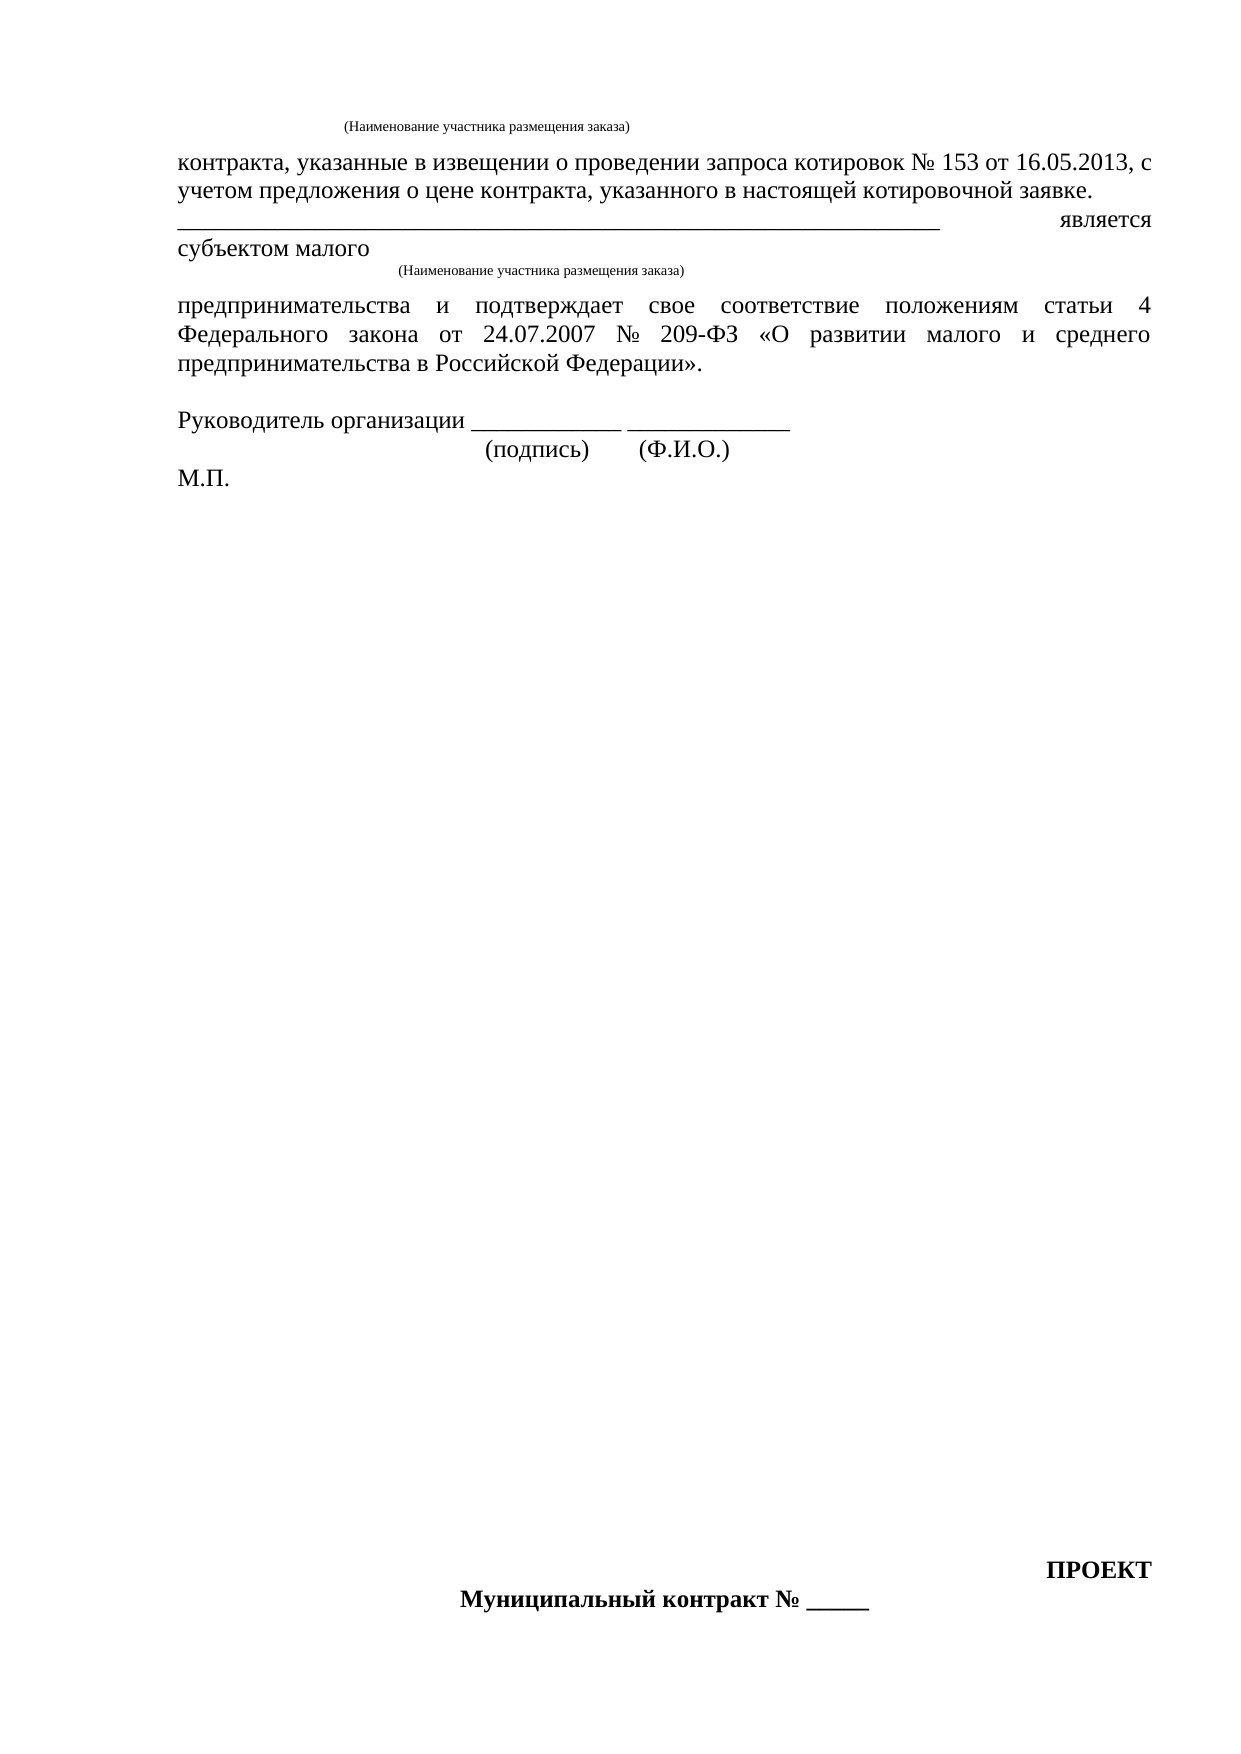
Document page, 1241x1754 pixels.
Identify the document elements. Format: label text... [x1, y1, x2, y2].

text Муниципальный контракт № _____ [177, 1584, 1152, 1613]
text _____________________________________________________________ является субъектом малого [177, 204, 1152, 262]
text предпринимательства и подтверждает свое соответствие положениям статьи 4 Федерального закона от 24.07.2007 № 209-ФЗ «О развитии малого и среднего предпринимательства в Российской Федерации». [177, 291, 1152, 377]
text контракта, указанные в извещении о проведении запроса котировок № 153 от 16.05.2013, с учетом предложения о цене контракта, указанного в настоящей котировочной заявке. [177, 147, 1152, 204]
text (подпись) (Ф.И.О.) [177, 434, 1152, 463]
text ПРОЕКТ [177, 1556, 1152, 1584]
text Руководитель организации ____________ _____________ [177, 406, 1152, 434]
text М.П. [177, 463, 1152, 492]
text (Наименование участника размещения заказа) [177, 262, 1152, 291]
text (Наименование участника размещения заказа) [177, 118, 1152, 147]
